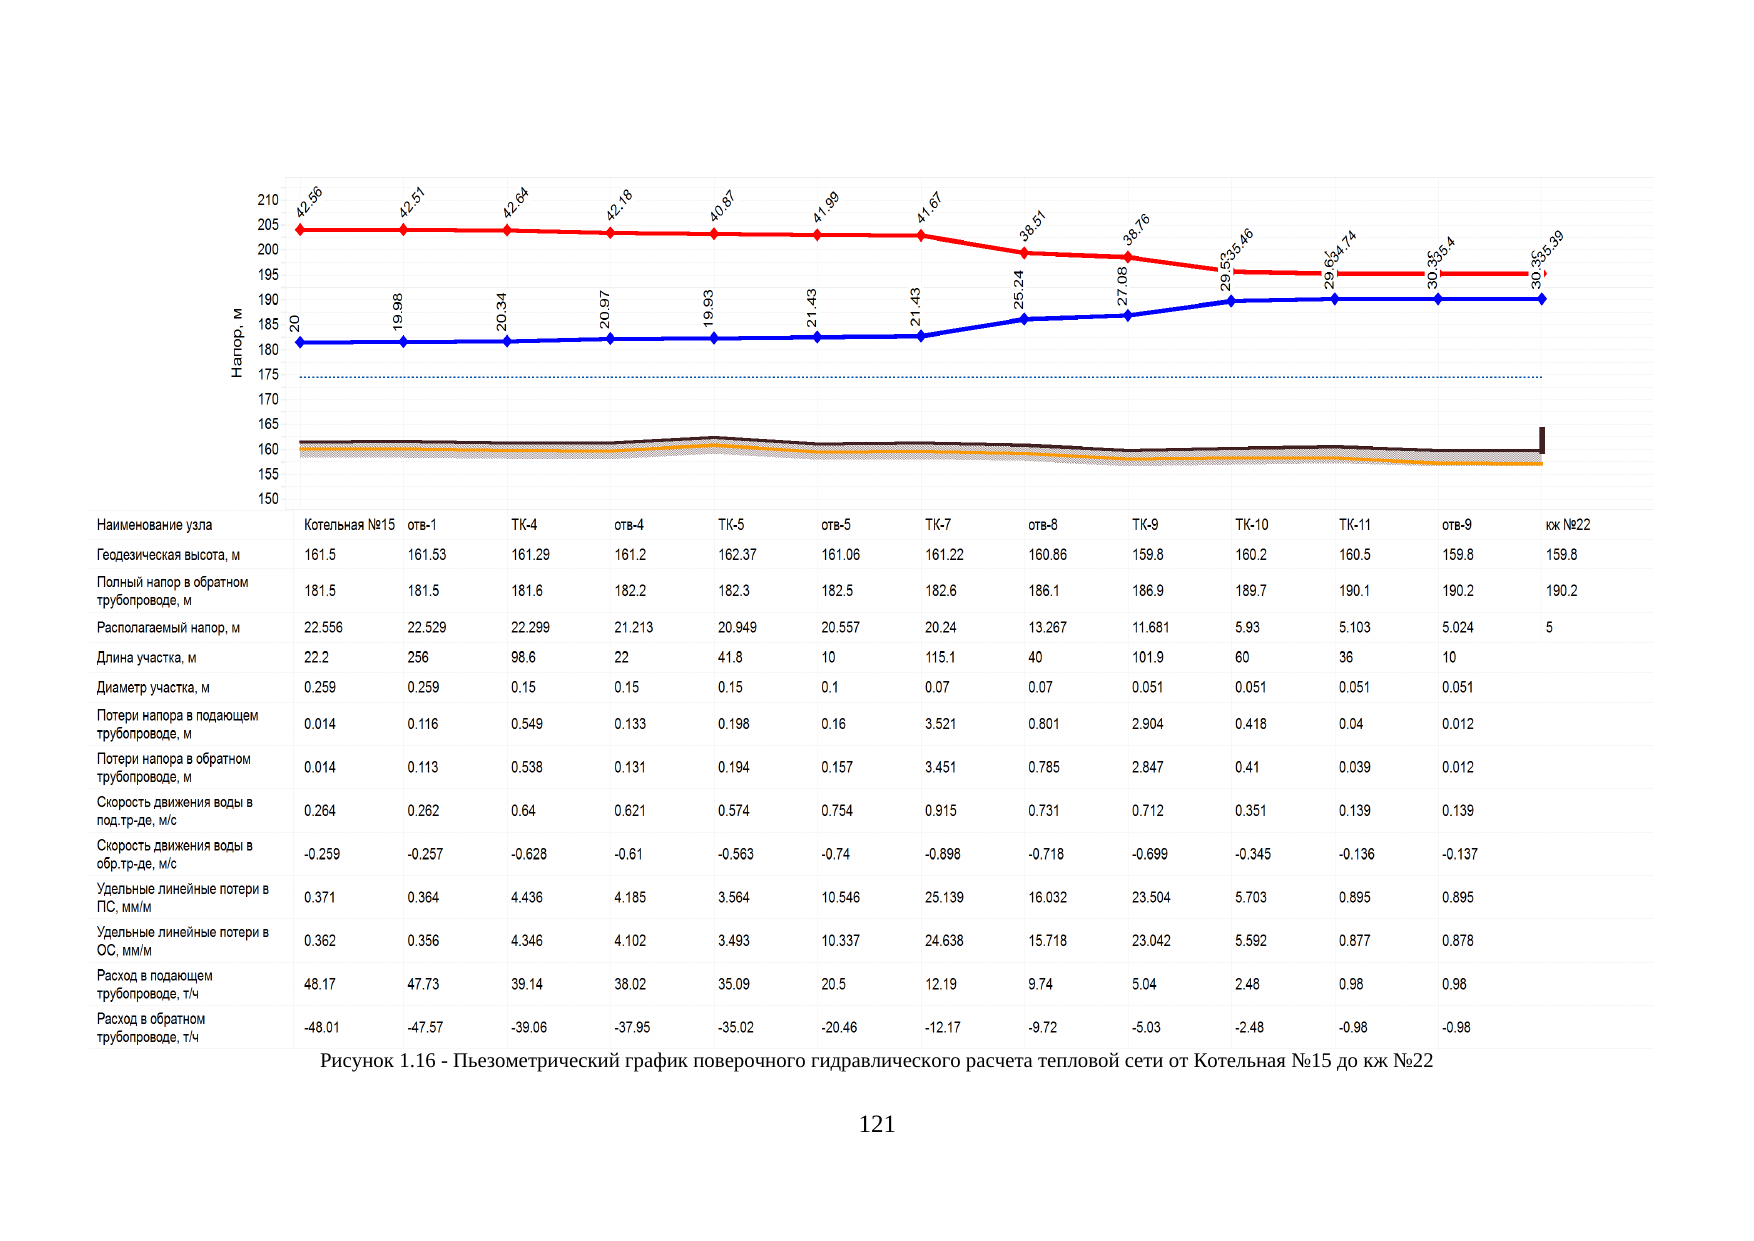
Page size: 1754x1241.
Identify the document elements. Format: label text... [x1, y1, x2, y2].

text Рисунок . - Пьезометрический график поверочного гидравлического расчета тепловой сети от Котельная №15 до кж №22 [89, 1048, 1665, 1072]
picture [88, 177, 1654, 1049]
